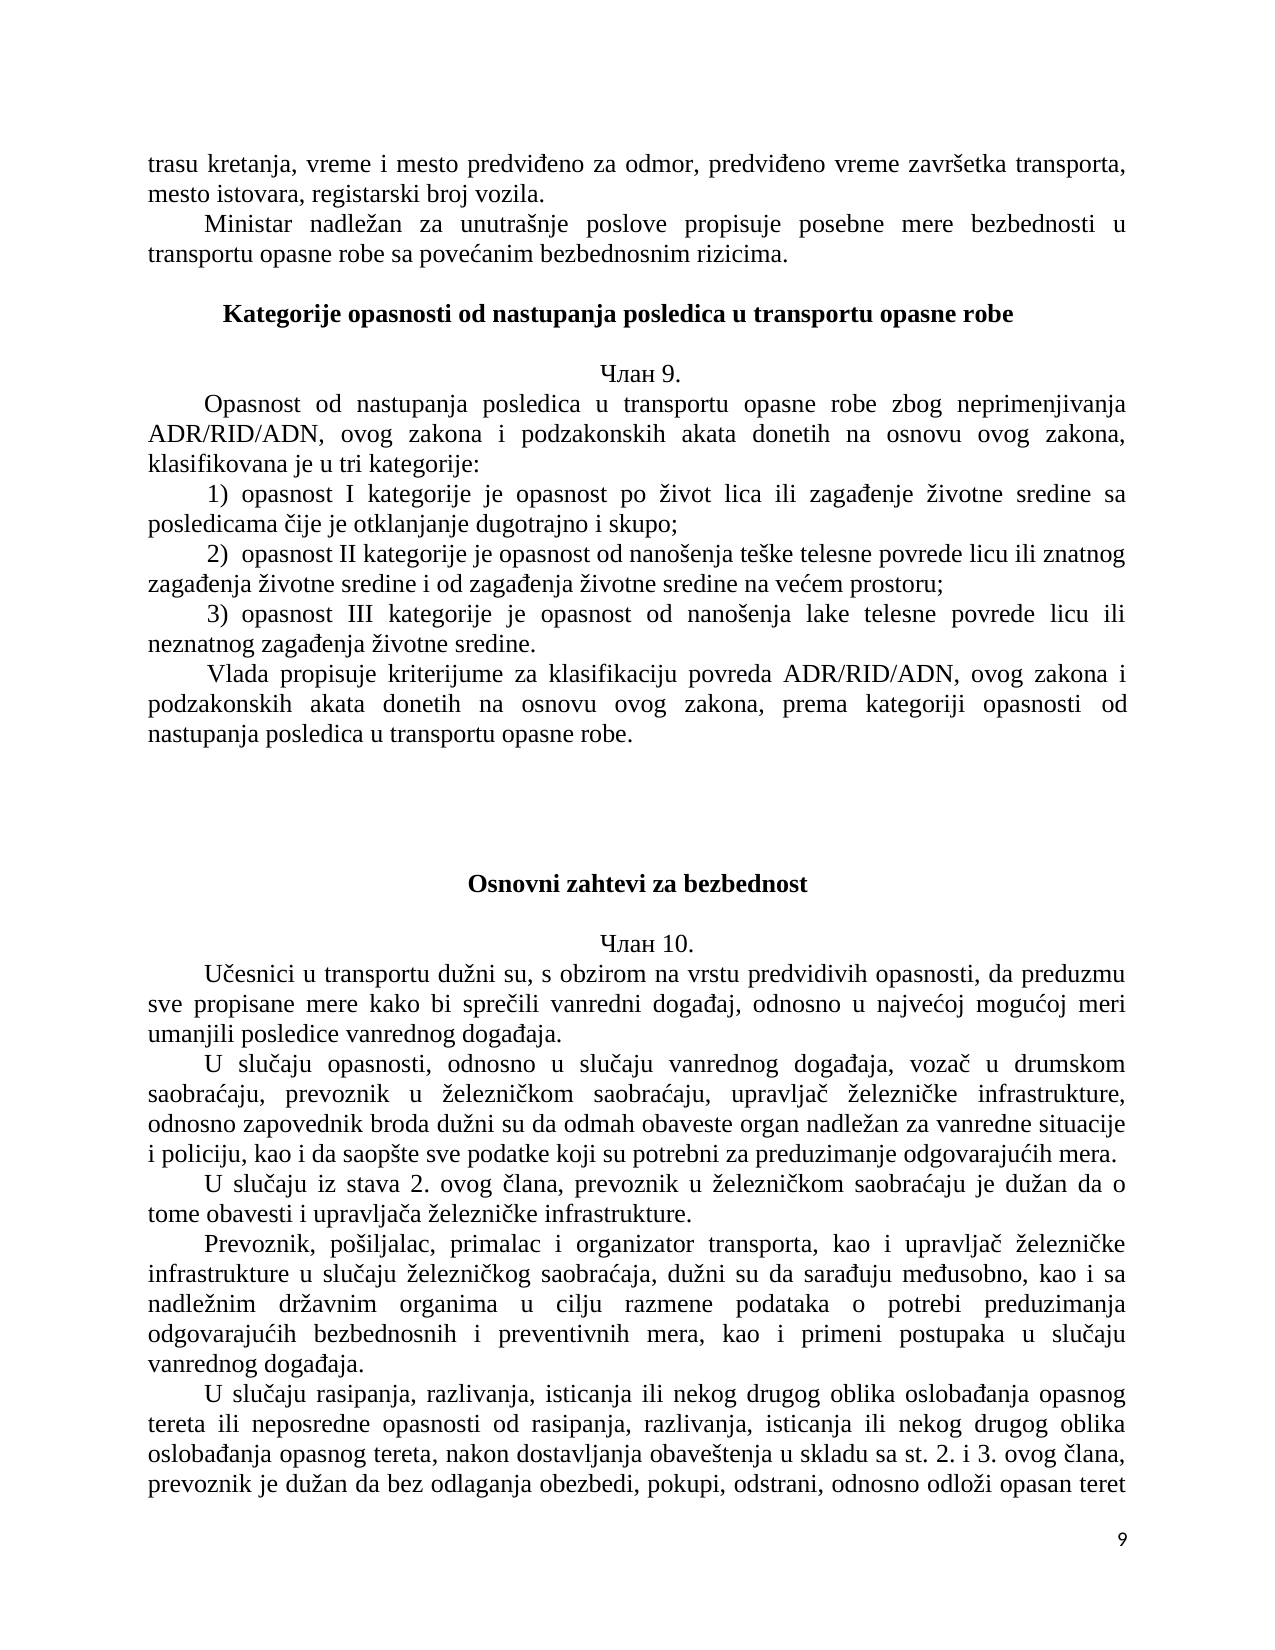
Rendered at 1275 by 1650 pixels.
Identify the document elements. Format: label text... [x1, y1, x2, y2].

text Osnovni zahtevi za bezbednost [148, 868, 1127, 898]
text 1) opasnost I kategorije je opasnost po život lica ili zagađenje životne sredine sa posledicama čije je otklanjanje dugotrajno i skupo; [148, 478, 1127, 538]
text Opasnost od nastupanja posledica u transportu opasne robe zbog neprimenjivanja ADR/RID/ADN, ovog zakona i podzakonskih akata donetih na osnovu ovog zakona, klasifikovana je u tri kategorije: [148, 388, 1127, 478]
text U slučaju iz stava 2. ovog člana, prevoznik u železničkom saobraćaju je dužan da o tome obavesti i upravljača železničke infrastrukture. [148, 1168, 1127, 1228]
text Vlada propisuje kriterijume za klasifikaciju povreda ADR/RID/ADN, ovog zakona i podzakonskih akata donetih na osnovu ovog zakona, prema kategoriji opasnosti od nastupanja posledica u transportu opasne robe. [148, 658, 1127, 748]
text Kategorije opasnosti od nastupanja posledica u transportu opasne robe [148, 298, 1127, 328]
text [148, 148, 1127, 208]
text 3) opasnost III kategorije je opasnost od nanošenja lake telesne povrede licu ili neznatnog zagađenja životne sredine. [148, 598, 1127, 658]
text Prevoznik, pošiljalac, primalac i organizator transporta, kao i upravljač železničke infrastrukture u slučaju železničkog saobraćaja, dužni su da sarađuju međusobno, kao i sa nadležnim državnim organima u cilju razmene podataka o potrebi preduzimanja odgovarajućih bezbednosnih i preventivnih mera, kao i primeni postupaka u slučaju vanrednog događaja. [148, 1228, 1127, 1378]
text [148, 1378, 1127, 1498]
text 2) opasnost II kategorije je opasnost od nanošenja teške telesne povrede licu ili znatnog zagađenja životne sredine i od zagađenja životne sredine na većem prostoru; [148, 538, 1127, 598]
text U slučaju opasnosti, odnosno u slučaju vanrednog događaja, vozač u drumskom saobraćaju, prevoznik u železničkom saobraćaju, upravljač železničke infrastrukture, odnosno zapovednik broda dužni su da odmah obaveste organ nadležan za vanredne situacije i policiju, kao i da saopšte sve podatke koji su potrebni za preduzimanje odgovarajućih mera. [148, 1048, 1127, 1168]
text Ministar nadležan za unutrašnje poslove propisuje posebne mere bezbednosti u transportu opasne robe sa povećanim bezbednosnim rizicima. [148, 208, 1127, 268]
text Učesnici u transportu dužni su, s obzirom na vrstu predvidivih opasnosti, da preduzmu sve propisane mere kako bi sprečili vanredni događaj, odnosno u najvećoj mogućoj meri umanjili posledice vanrednog događaja. [148, 958, 1127, 1048]
